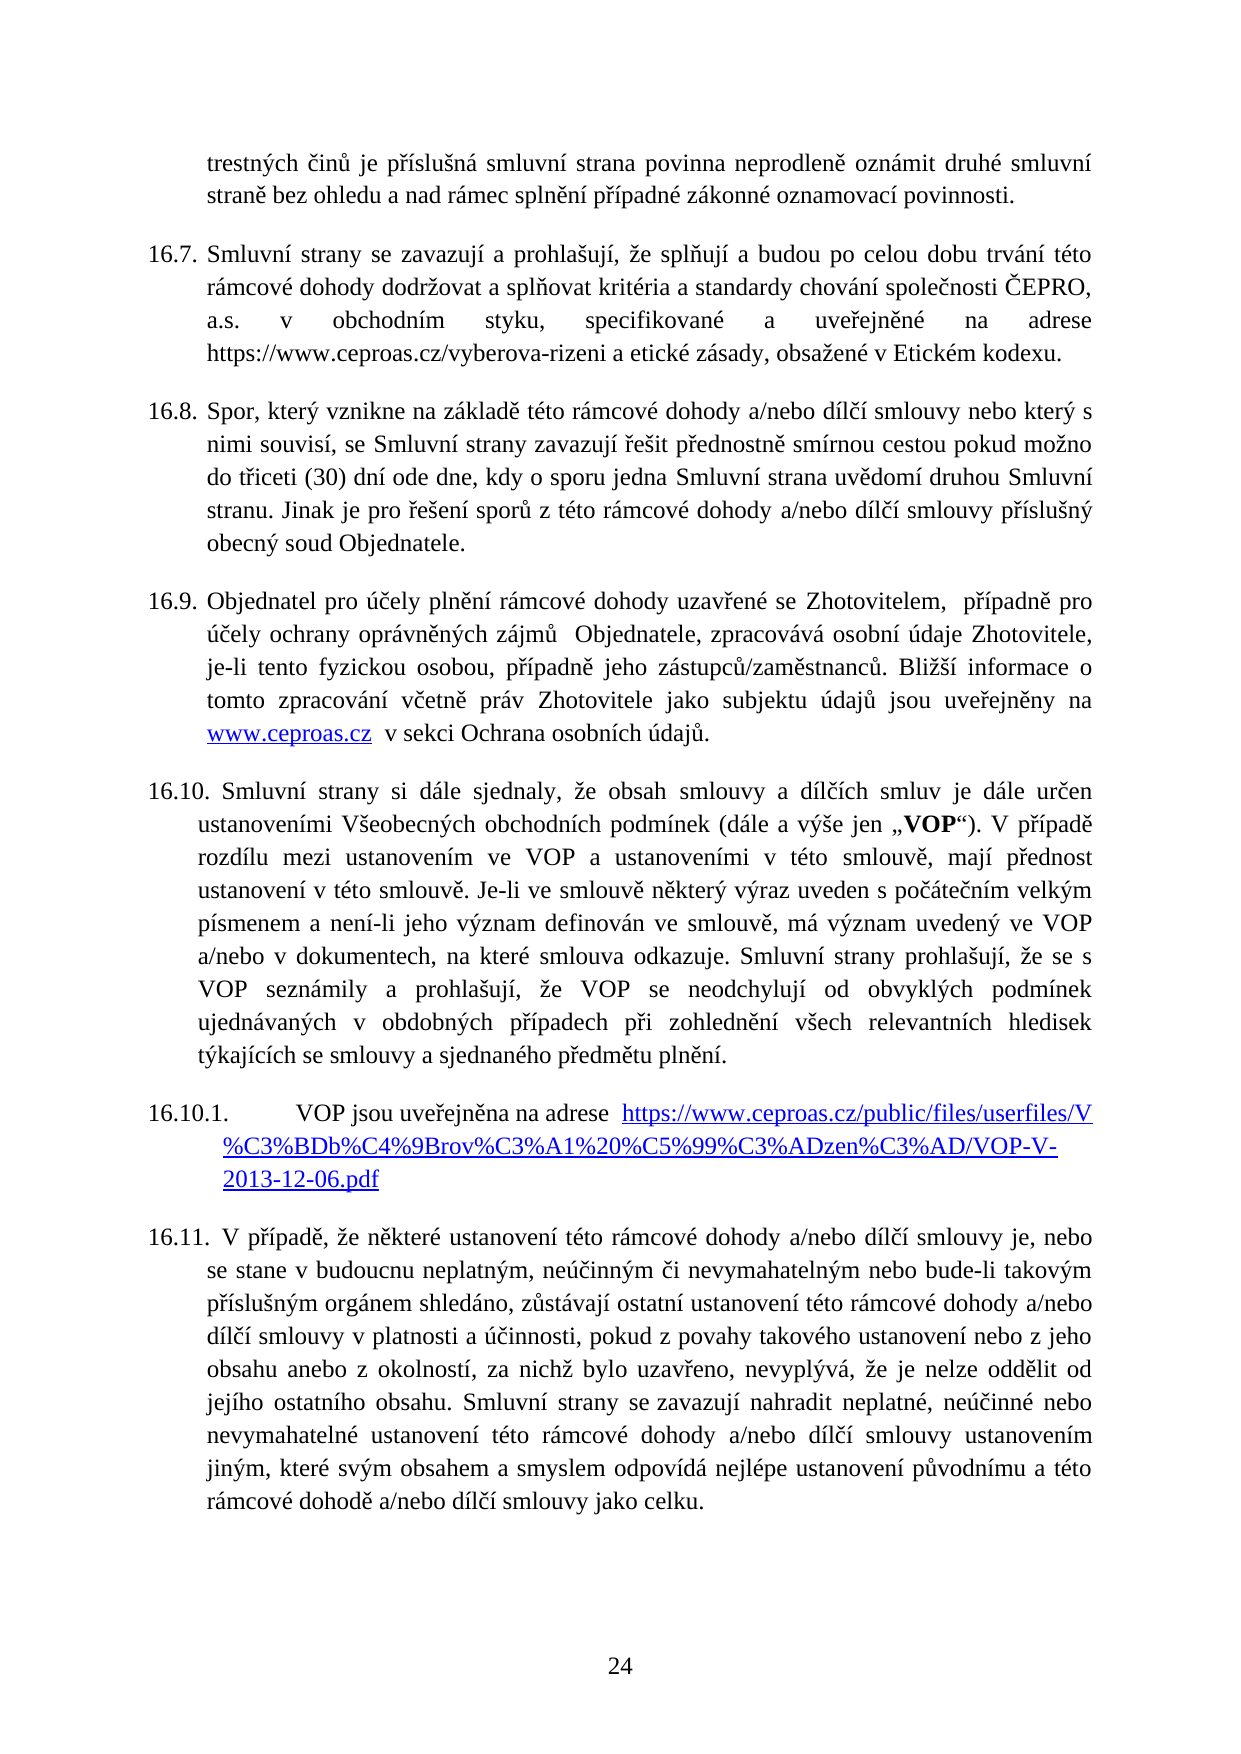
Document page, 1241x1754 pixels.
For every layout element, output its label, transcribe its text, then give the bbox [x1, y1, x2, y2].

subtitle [148, 148, 1093, 209]
subtitle Smluvní strany se zavazují a prohlašují, že splňují a budou po celou dobu trvání této rámcové dohody dodržovat a splňovat kritéria a standardy chování společnosti ČEPRO, a.s. v obchodním styku, specifikované a uveřejněné na adrese https://www.ceproas.cz/vyberova-rizeni a etické zásady, obsažené v Etickém kodexu. [148, 239, 1093, 366]
subtitle Spor, který vznikne na základě této rámcové dohody a/nebo dílčí smlouvy nebo který s nimi souvisí, se Smluvní strany zavazují řešit přednostně smírnou cestou pokud možno do třiceti (30) dní ode dne, kdy o sporu jedna Smluvní strana uvědomí druhou Smluvní stranu. Jinak je pro řešení sporů z této rámcové dohody a/nebo dílčí smlouvy příslušný obecný soud Objednatele. [148, 396, 1093, 557]
subtitle VOP jsou uveřejněna na adrese https://www.ceproas.cz/public/files/userfiles/V%C3%BDb%C4%9Brov%C3%A1%20%C5%99%C3%ADzen%C3%AD/VOP-V-2013-12-06.pdf [148, 1098, 1093, 1193]
subtitle V případě, že některé ustanovení této rámcové dohody a/nebo dílčí smlouvy je, nebo se stane v budoucnu neplatným, neúčinným či nevymahatelným nebo bude-li takovým příslušným orgánem shledáno, zůstávají ostatní ustanovení této rámcové dohody a/nebo dílčí smlouvy v platnosti a účinnosti, pokud z povahy takového ustanovení nebo z jeho obsahu anebo z okolností, za nichž bylo uzavřeno, nevyplývá, že je nelze oddělit od jejího ostatního obsahu. Smluvní strany se zavazují nahradit neplatné, neúčinné nebo nevymahatelné ustanovení této rámcové dohody a/nebo dílčí smlouvy ustanovením jiným, které svým obsahem a smyslem odpovídá nejlépe ustanovení původnímu a této rámcové dohodě a/nebo dílčí smlouvy jako celku. [148, 1222, 1093, 1515]
subtitle Smluvní strany si dále sjednaly, že obsah smlouvy a dílčích smluv je dále určen ustanoveními Všeobecných obchodních podmínek (dále a výše jen „VOP“). V případě rozdílu mezi ustanovením ve VOP a ustanoveními v této smlouvě, mají přednost ustanovení v této smlouvě. Je-li ve smlouvě některý výraz uveden s počátečním velkým písmenem a není-li jeho význam definován ve smlouvě, má význam uvedený ve VOP a/nebo v dokumentech, na které smlouva odkazuje. Smluvní strany prohlašují, že se s VOP seznámily a prohlašují, že VOP se neodchylují od obvyklých podmínek ujednávaných v obdobných případech při zohlednění všech relevantních hledisek týkajících se smlouvy a sjednaného předmětu plnění. [148, 776, 1093, 1069]
subtitle Objednatel pro účely plnění rámcové dohody uzavřené se Zhotovitelem, případně pro účely ochrany oprávněných zájmů Objednatele, zpracovává osobní údaje Zhotovitele, je-li tento fyzickou osobou, případně jeho zástupců/zaměstnanců. Bližší informace o tomto zpracování včetně práv Zhotovitele jako subjektu údajů jsou uveřejněny na www.ceproas.cz v sekci Ochrana osobních údajů. [148, 586, 1093, 747]
